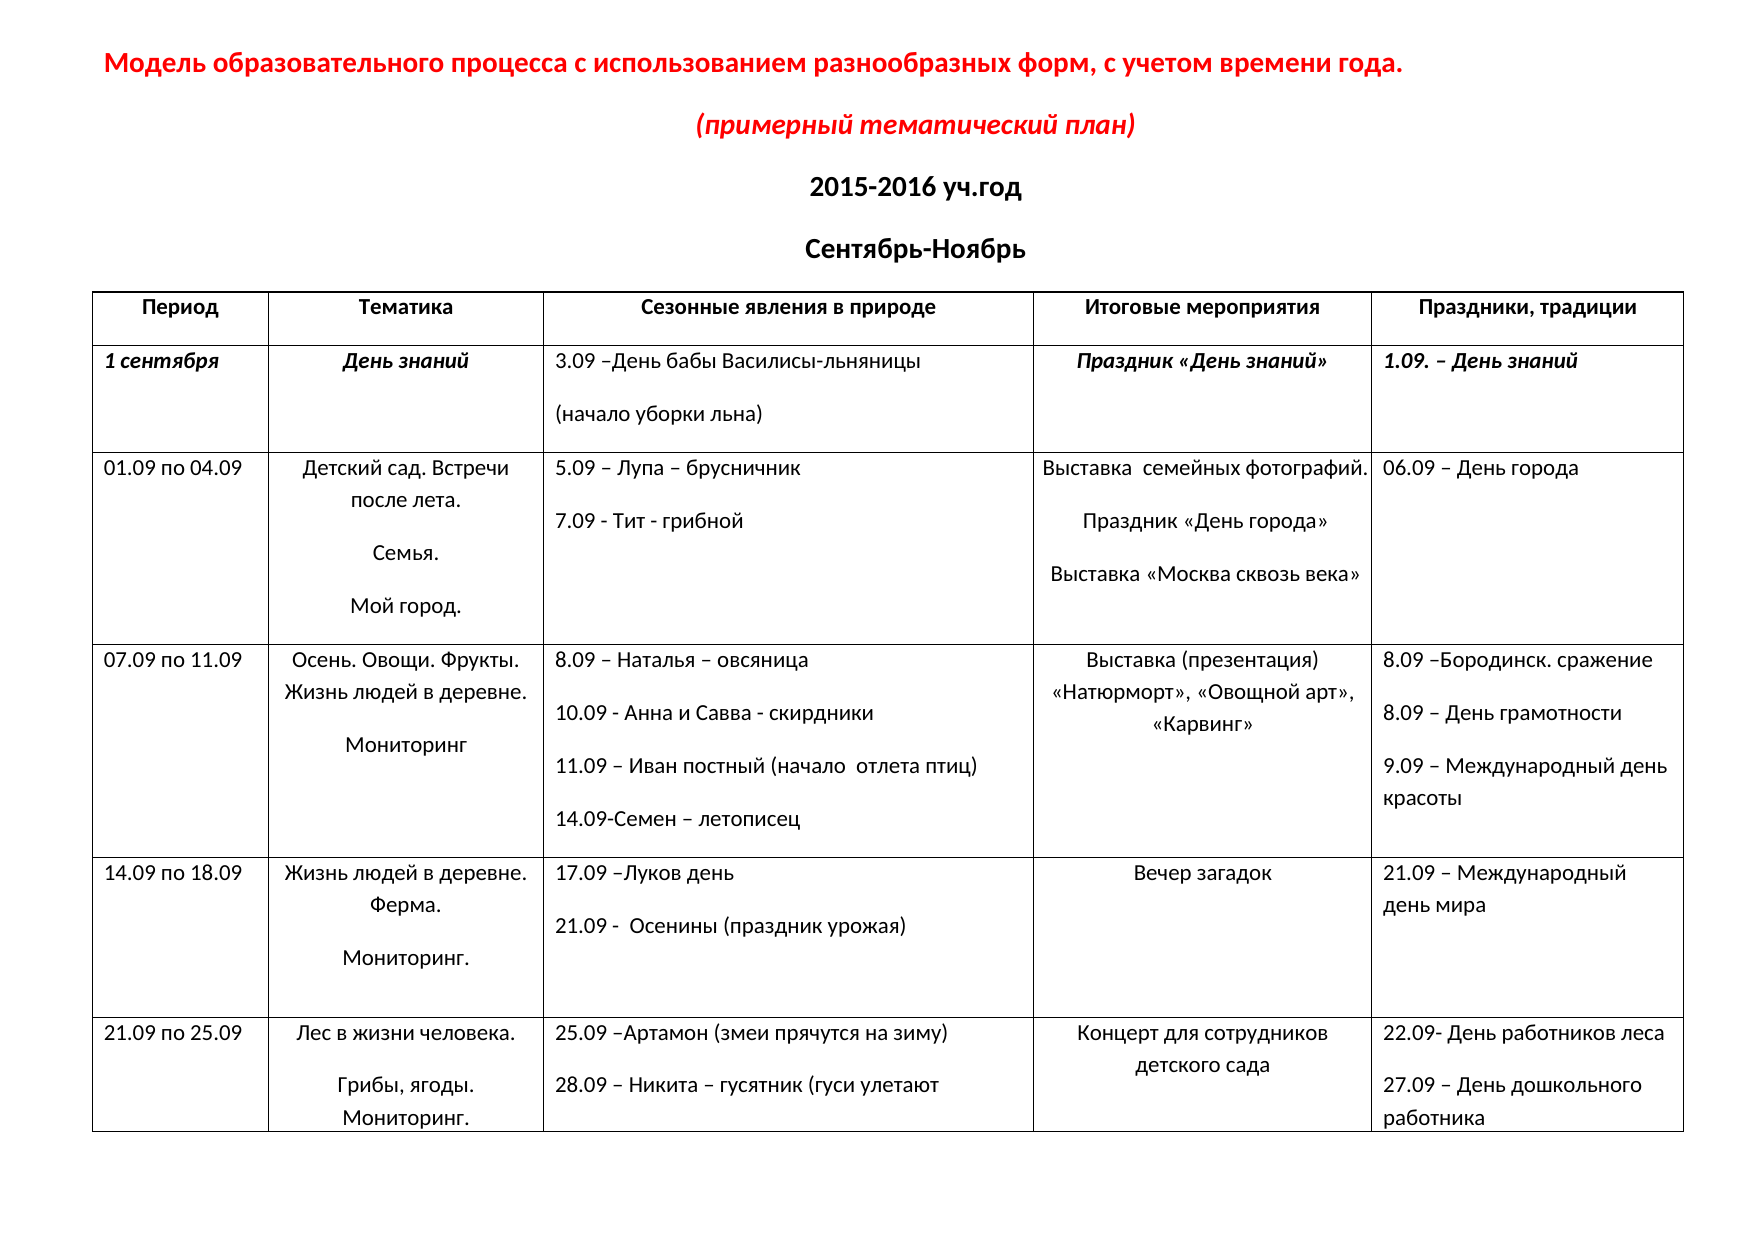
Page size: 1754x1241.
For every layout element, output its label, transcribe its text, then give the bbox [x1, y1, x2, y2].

table_cell Детский сад. Встречи после лета. Семья. Мой город. [269, 453, 543, 644]
table_header Период [93, 293, 268, 345]
table_cell 17.09 –Луков день 21.09 - Осенины (праздник урожая) [544, 858, 1033, 1017]
table_cell Выставка семейных фотографий. Праздник «День города» Выставка «Москва сквозь века» [1034, 453, 1371, 644]
table_cell 07.09 по 11.09 [93, 645, 268, 857]
table_cell Праздник «День знаний» [1034, 346, 1371, 452]
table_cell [1034, 1018, 1371, 1131]
table_cell 5.09 – Лупа – брусничник 7.09 - Тит - грибной [544, 453, 1033, 644]
text 2015-2016 уч.год [103, 168, 1728, 203]
table_cell Жизнь людей в деревне. Ферма. Мониторинг. [269, 858, 543, 1017]
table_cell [269, 1018, 543, 1131]
table_header Сезонные явления в природе [544, 293, 1033, 345]
text (примерный тематический план) [103, 106, 1728, 142]
table_cell Вечер загадок [1034, 858, 1371, 1017]
table_cell 1.09. – День знаний [1372, 346, 1683, 452]
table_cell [1372, 1018, 1683, 1131]
table_cell 01.09 по 04.09 [93, 453, 268, 644]
table_cell 3.09 –День бабы Василисы-льняницы (начало уборки льна) [544, 346, 1033, 452]
table_cell 14.09 по 18.09 [93, 858, 268, 1017]
table_cell 06.09 – День города [1372, 453, 1683, 644]
table_cell День знаний [269, 346, 543, 452]
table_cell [544, 1018, 1033, 1131]
table_header Тематика [269, 293, 543, 345]
table_header Итоговые мероприятия [1034, 293, 1371, 345]
table_header Праздники, традиции [1372, 293, 1683, 345]
table_cell Осень. Овощи. Фрукты. Жизнь людей в деревне. Мониторинг [269, 645, 543, 857]
text Модель образовательного процесса с использованием разнообразных форм, с учетом времени года. [103, 44, 1728, 80]
table_cell Выставка (презентация) «Натюрморт», «Овощной арт», «Карвинг» [1034, 645, 1371, 857]
table_cell 8.09 – Наталья – овсяница 10.09 - Анна и Савва - скирдники 11.09 – Иван постный (начало отлета птиц) 14.09-Семен – летописец [544, 645, 1033, 857]
table_cell 21.09 по 25.09 [93, 1018, 268, 1131]
table_cell 8.09 –Бородинск. сражение 8.09 – День грамотности 9.09 – Международный день красоты [1372, 645, 1683, 857]
table_cell 21.09 – Международный день мира [1372, 858, 1683, 1017]
text Сентябрь-Ноябрь [103, 230, 1728, 265]
table_cell 1 сентября [93, 346, 268, 452]
